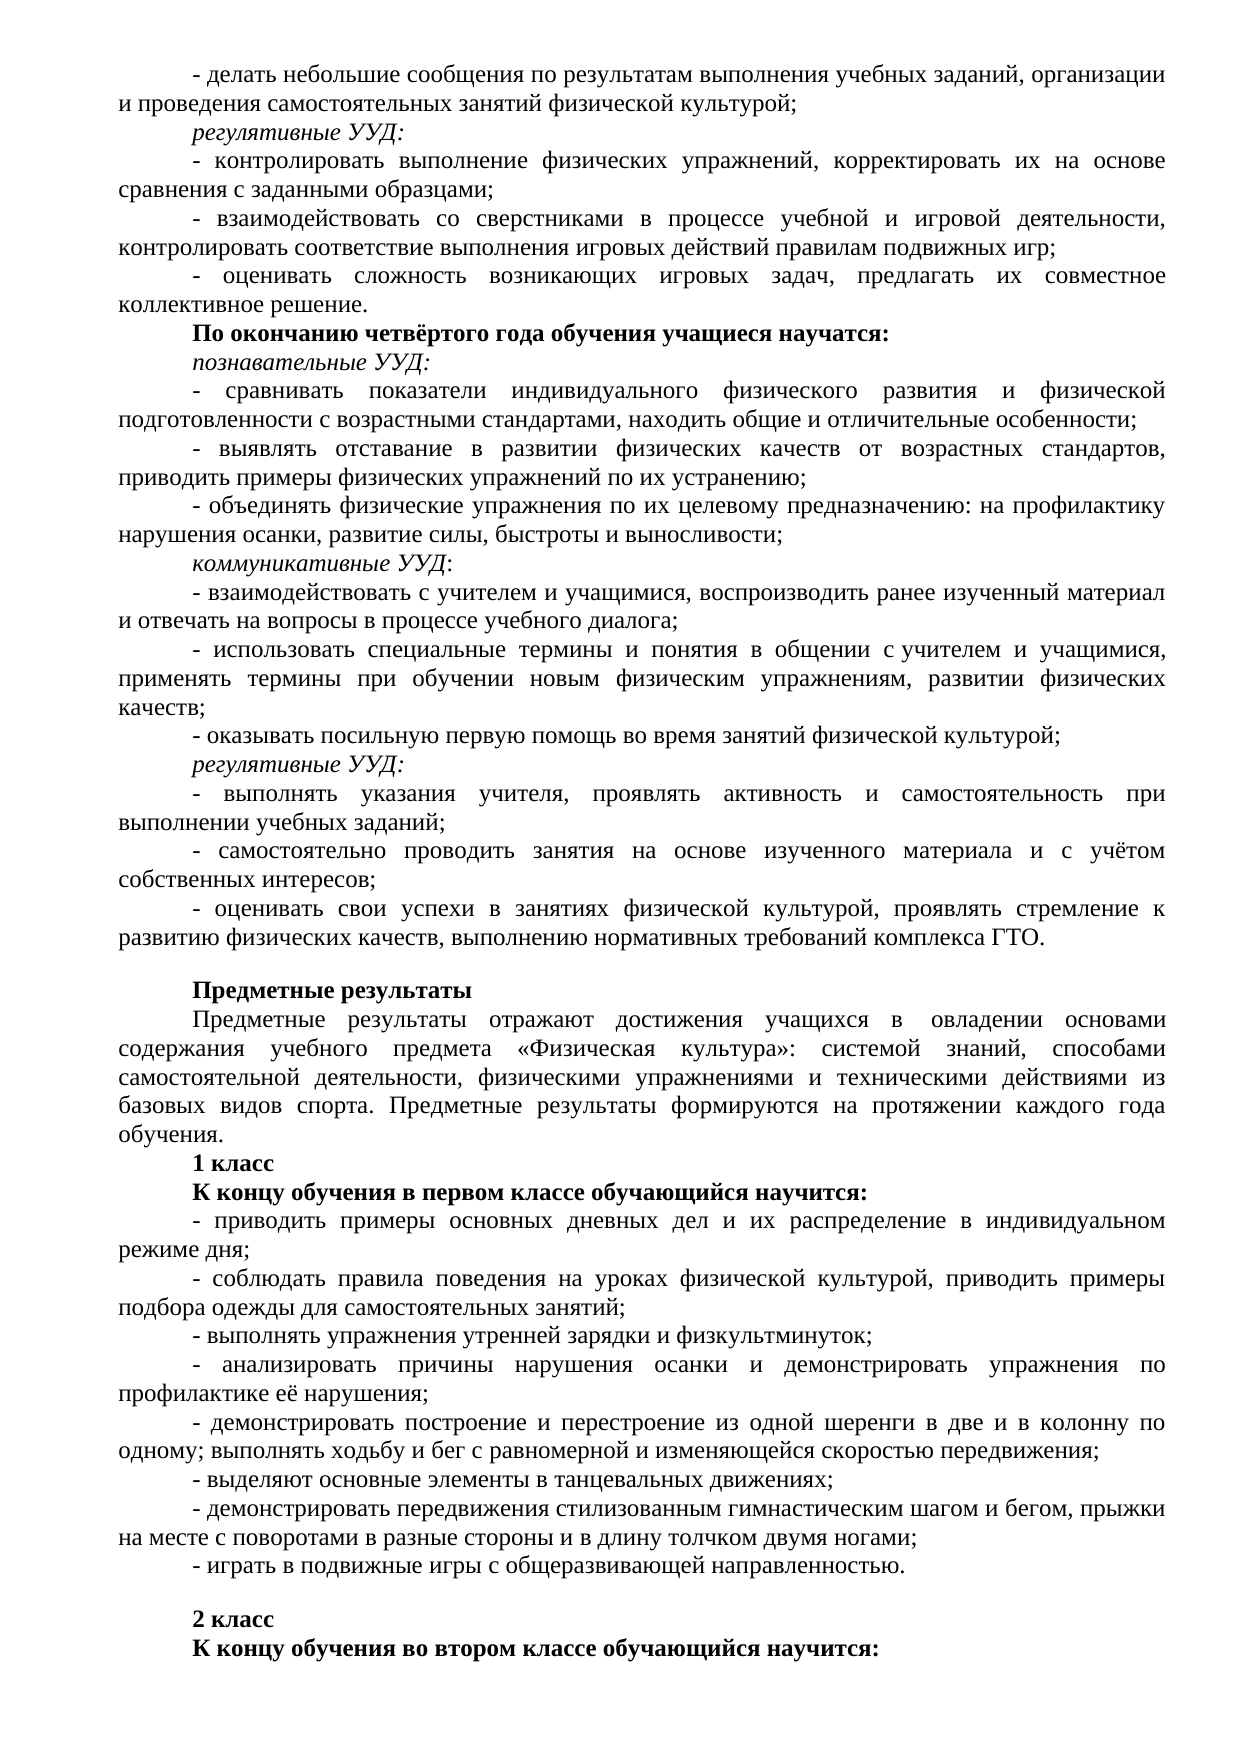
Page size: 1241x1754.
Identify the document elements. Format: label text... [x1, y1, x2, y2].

text - анализировать причины нарушения осанки и демонстрировать упражнения по профилактике её нарушения; [118, 1349, 1167, 1407]
text - выявлять отставание в развитии физических качеств от возрастных стандартов, приводить примеры физических упражнений по их устранению; [118, 433, 1167, 490]
text - выделяют основные элементы в танцевальных движениях; [118, 1464, 1167, 1493]
text - демонстрировать передвижения стилизованным гимнастическим шагом и бегом, прыжки на месте с поворотами в разные стороны и в длину толчком двумя ногами; [118, 1493, 1167, 1550]
text 2 класс [118, 1604, 1167, 1633]
text - объединять физические упражнения по их целевому предназначению: на профилактику нарушения осанки, развитие силы, быстроты и выносливости; [118, 490, 1167, 548]
text По окончанию четвёртого года обучения учащиеся научатся: [118, 318, 1167, 347]
text - выполнять указания учителя, проявлять активность и самостоятельность при выполнении учебных заданий; [118, 778, 1167, 835]
text регулятивные УУД: [118, 749, 1167, 778]
text - оценивать сложность возникающих игровых задач, предлагать их совместное коллективное решение. [118, 260, 1167, 318]
text - играть в подвижные игры с общеразвивающей направленностью. [118, 1550, 1167, 1579]
text - оказывать посильную первую помощь во время занятий физической культурой; [118, 720, 1167, 749]
text - взаимодействовать с учителем и учащимися, воспроизводить ранее изученный материал и отвечать на вопросы в процессе учебного диалога; [118, 577, 1167, 634]
text - приводить примеры основных дневных дел и их распределение в индивидуальном режиме дня; [118, 1205, 1167, 1263]
text коммуникативные УУД: [118, 548, 1167, 577]
text познавательные УУД: [118, 347, 1167, 375]
text - контролировать выполнение физических упражнений, корректировать их на основе сравнения с заданными образцами; [118, 145, 1167, 203]
text К концу обучения во втором классе обучающийся научится: [118, 1633, 1167, 1662]
text - выполнять упражнения утренней зарядки и физкультминуток; [118, 1320, 1167, 1349]
text - оценивать свои успехи в занятиях физической культурой, проявлять стремление к развитию физических качеств, выполнению нормативных требований комплекса ГТО. [118, 893, 1167, 950]
text - демонстрировать построение и перестроение из одной шеренги в две и в колонну по одному; выполнять ходьбу и бег с равномерной и изменяющейся скоростью передвижения; [118, 1407, 1167, 1464]
text - делать небольшие сообщения по результатам выполнения учебных заданий, организации и проведения самостоятельных занятий физической культурой; [118, 59, 1167, 117]
text - взаимодействовать со сверстниками в процессе учебной и игровой деятельности, контролировать соответствие выполнения игровых действий правилам подвижных игр; [118, 203, 1167, 260]
text - использовать специальные термины и понятия в общении с учителем и учащимися, применять термины при обучении новым физическим упражнениям, развитии физических качеств; [118, 634, 1167, 720]
text Предметные результаты отражают достижения учащихся в овладении основами содержания учебного предмета «Физическая культура»: системой знаний, способами самостоятельной деятельности, физическими упражнениями и техническими действиями из базовых видов спорта. Предметные результаты формируются на протяжении каждого года обучения. [118, 1004, 1167, 1148]
text - самостоятельно проводить занятия на основе изученного материала и с учётом собственных интересов; [118, 835, 1167, 893]
text 1 класс [118, 1148, 1167, 1177]
text регулятивные УУД: [118, 117, 1167, 145]
text Предметные результаты [118, 975, 1167, 1004]
text - сравнивать показатели индивидуального физического развития и физической подготовленности с возрастными стандартами, находить общие и отличительные особенности; [118, 375, 1167, 433]
text К концу обучения в первом классе обучающийся научится: [118, 1177, 1167, 1205]
text - соблюдать правила поведения на уроках физической культурой, приводить примеры подбора одежды для самостоятельных занятий; [118, 1263, 1167, 1320]
